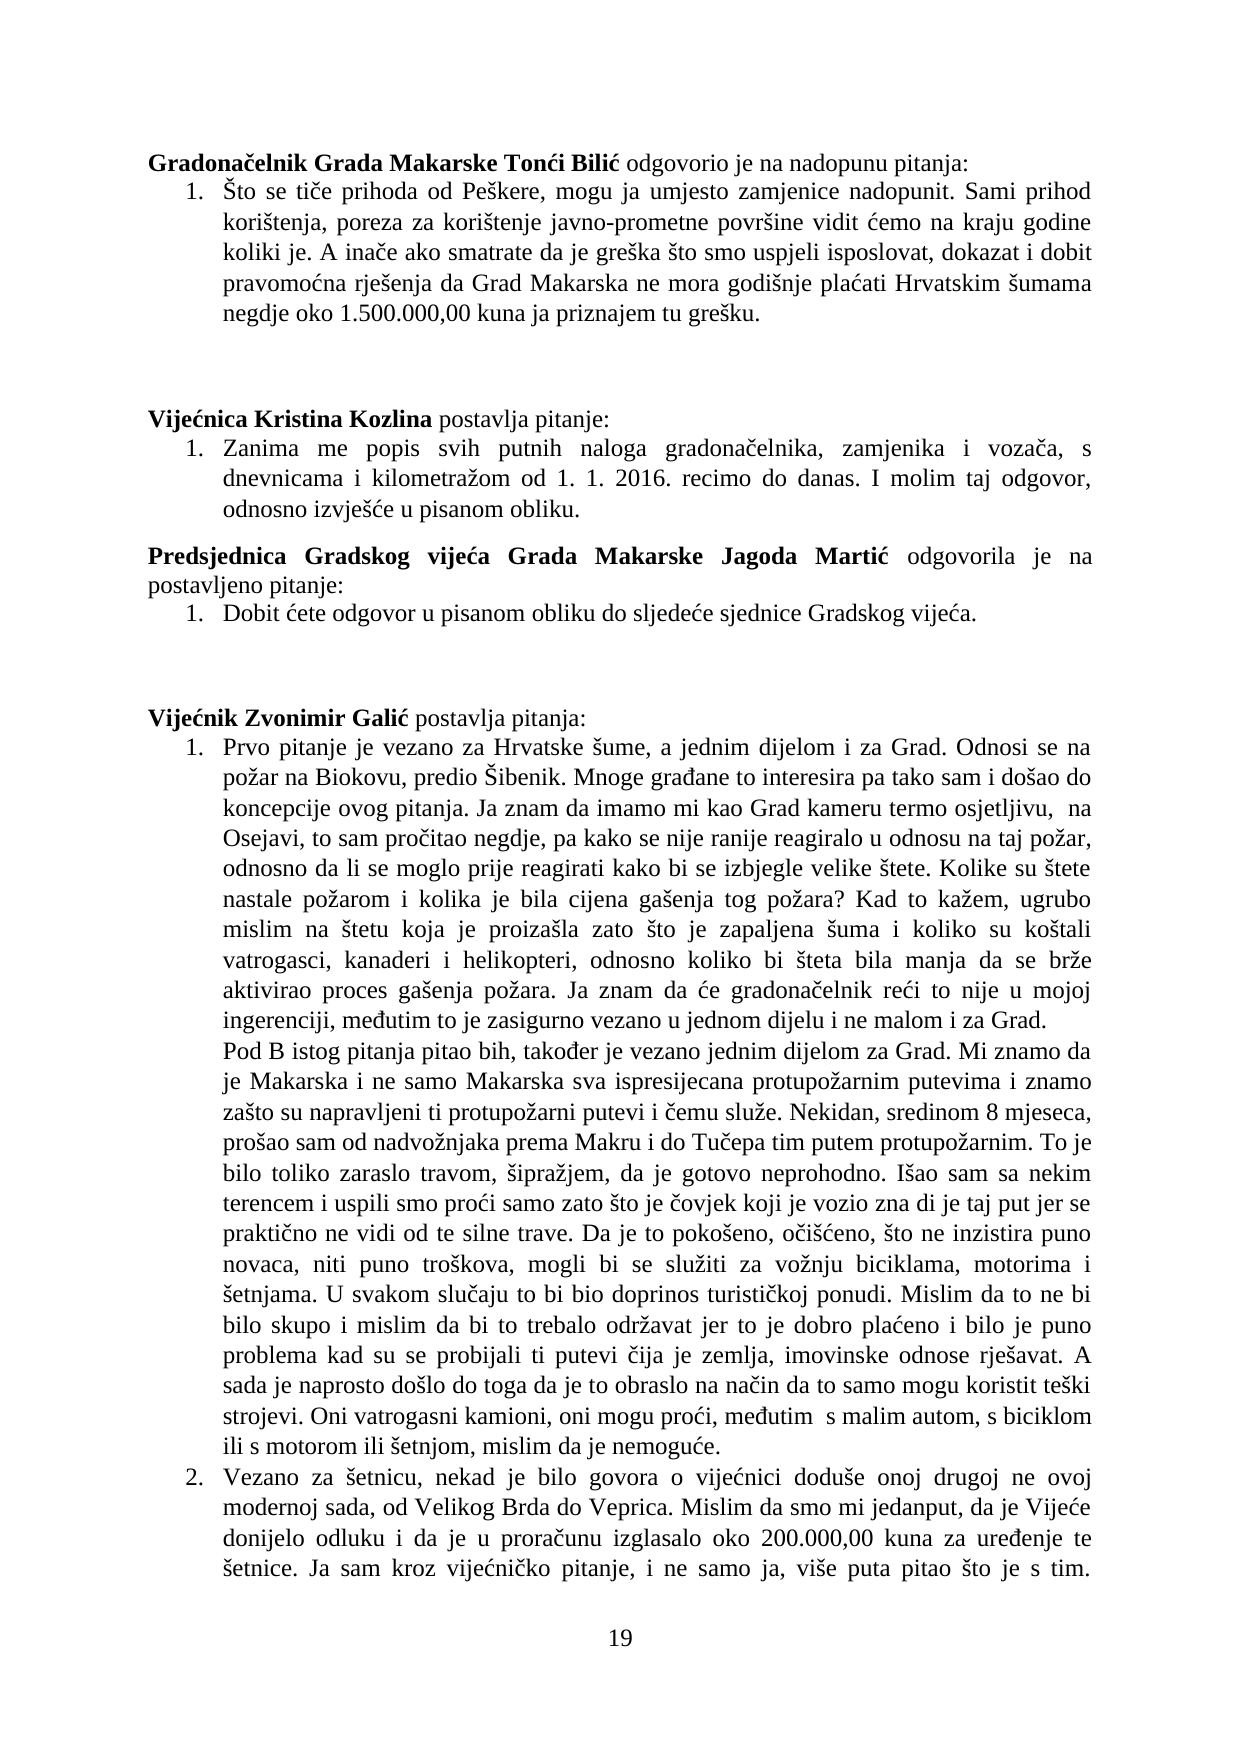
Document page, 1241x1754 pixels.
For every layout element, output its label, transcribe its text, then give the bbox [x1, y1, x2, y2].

list Što se tiče prihoda od Peškere, mogu ja umjesto zamjenice nadopunit. Sami prihod korištenja, poreza za korištenje javno-prometne površine vidit ćemo na kraju godine koliki je. A inače ako smatrate da je greška što smo uspjeli isposlovat, dokazat i dobit pravomoćna rješenja da Grad Makarska ne mora godišnje plaćati Hrvatskim šumama negdje oko 1.500.000,00 kuna ja priznajem tu grešku. [185, 176, 1093, 327]
list Pod B istog pitanja pitao bih, također je vezano jednim dijelom za Grad. Mi znamo da je Makarska i ne samo Makarska sva ispresijecana protupožarnim putevima i znamo zašto su napravljeni ti protupožarni putevi i čemu služe. Nekidan, sredinom 8 mjeseca, prošao sam od nadvožnjaka prema Makru i do Tučepa tim putem protupožarnim. To je bilo toliko zaraslo travom, šipražjem, da je gotovo neprohodno. Išao sam sa nekim terencem i uspili smo proći samo zato što je čovjek koji je vozio zna di je taj put jer se praktično ne vidi od te silne trave. Da je to pokošeno, očišćeno, što ne inzistira puno novaca, niti puno troškova, mogli bi se služiti za vožnju biciklama, motorima i šetnjama. U svakom slučaju to bi bio doprinos turističkoj ponudi. Mislim da to ne bi bilo skupo i mislim da bi to trebalo održavat jer to je dobro plaćeno i bilo je puno problema kad su se probijali ti putevi čija je zemlja, imovinske odnose rješavat. A sada je naprosto došlo do toga da je to obraslo na način da to samo mogu koristit teški strojevi. Oni vatrogasni kamioni, oni mogu proći, međutim s malim autom, s biciklom ili s motorom ili šetnjom, mislim da je nemoguće. [223, 1036, 1093, 1460]
text Predsjednica Gradskog vijeća Grada Makarske Jagoda Martić odgovorila je na postavljeno pitanje: [148, 541, 1093, 598]
text Vijećnik Zvonimir Galić postavlja pitanja: [148, 703, 1093, 732]
list Prvo pitanje je vezano za Hrvatske šume, a jednim dijelom i za Grad. Odnosi se na požar na Biokovu, predio Šibenik. Mnoge građane to interesira pa tako sam i došao do koncepcije ovog pitanja. Ja znam da imamo mi kao Grad kameru termo osjetljivu, na Osejavi, to sam pročitao negdje, pa kako se nije ranije reagiralo u odnosu na taj požar, odnosno da li se moglo prije reagirati kako bi se izbjegle velike štete. Kolike su štete nastale požarom i kolika je bila cijena gašenja tog požara? Kad to kažem, ugrubo mislim na štetu koja je proizašla zato što je zapaljena šuma i koliko su koštali vatrogasci, kanaderi i helikopteri, odnosno koliko bi šteta bila manja da se brže aktivirao proces gašenja požara. Ja znam da će gradonačelnik reći to nije u mojoj ingerenciji, međutim to je zasigurno vezano u jednom dijelu i ne malom i za Grad. [185, 732, 1093, 1034]
list Zanima me popis svih putnih naloga gradonačelnika, zamjenika i vozača, s dnevnicama i kilometražom od 1. 1. 2016. recimo do danas. I molim taj odgovor, odnosno izvješće u pisanom obliku. [185, 433, 1093, 523]
text Vijećnica Kristina Kozlina postavlja pitanje: [148, 404, 1093, 433]
list Dobit ćete odgovor u pisanom obliku do sljedeće sjednice Gradskog vijeća. [185, 598, 1093, 627]
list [185, 1462, 1093, 1582]
text Gradonačelnik Grada Makarske Tonći Bilić odgovorio je na nadopunu pitanja: [148, 148, 1093, 176]
